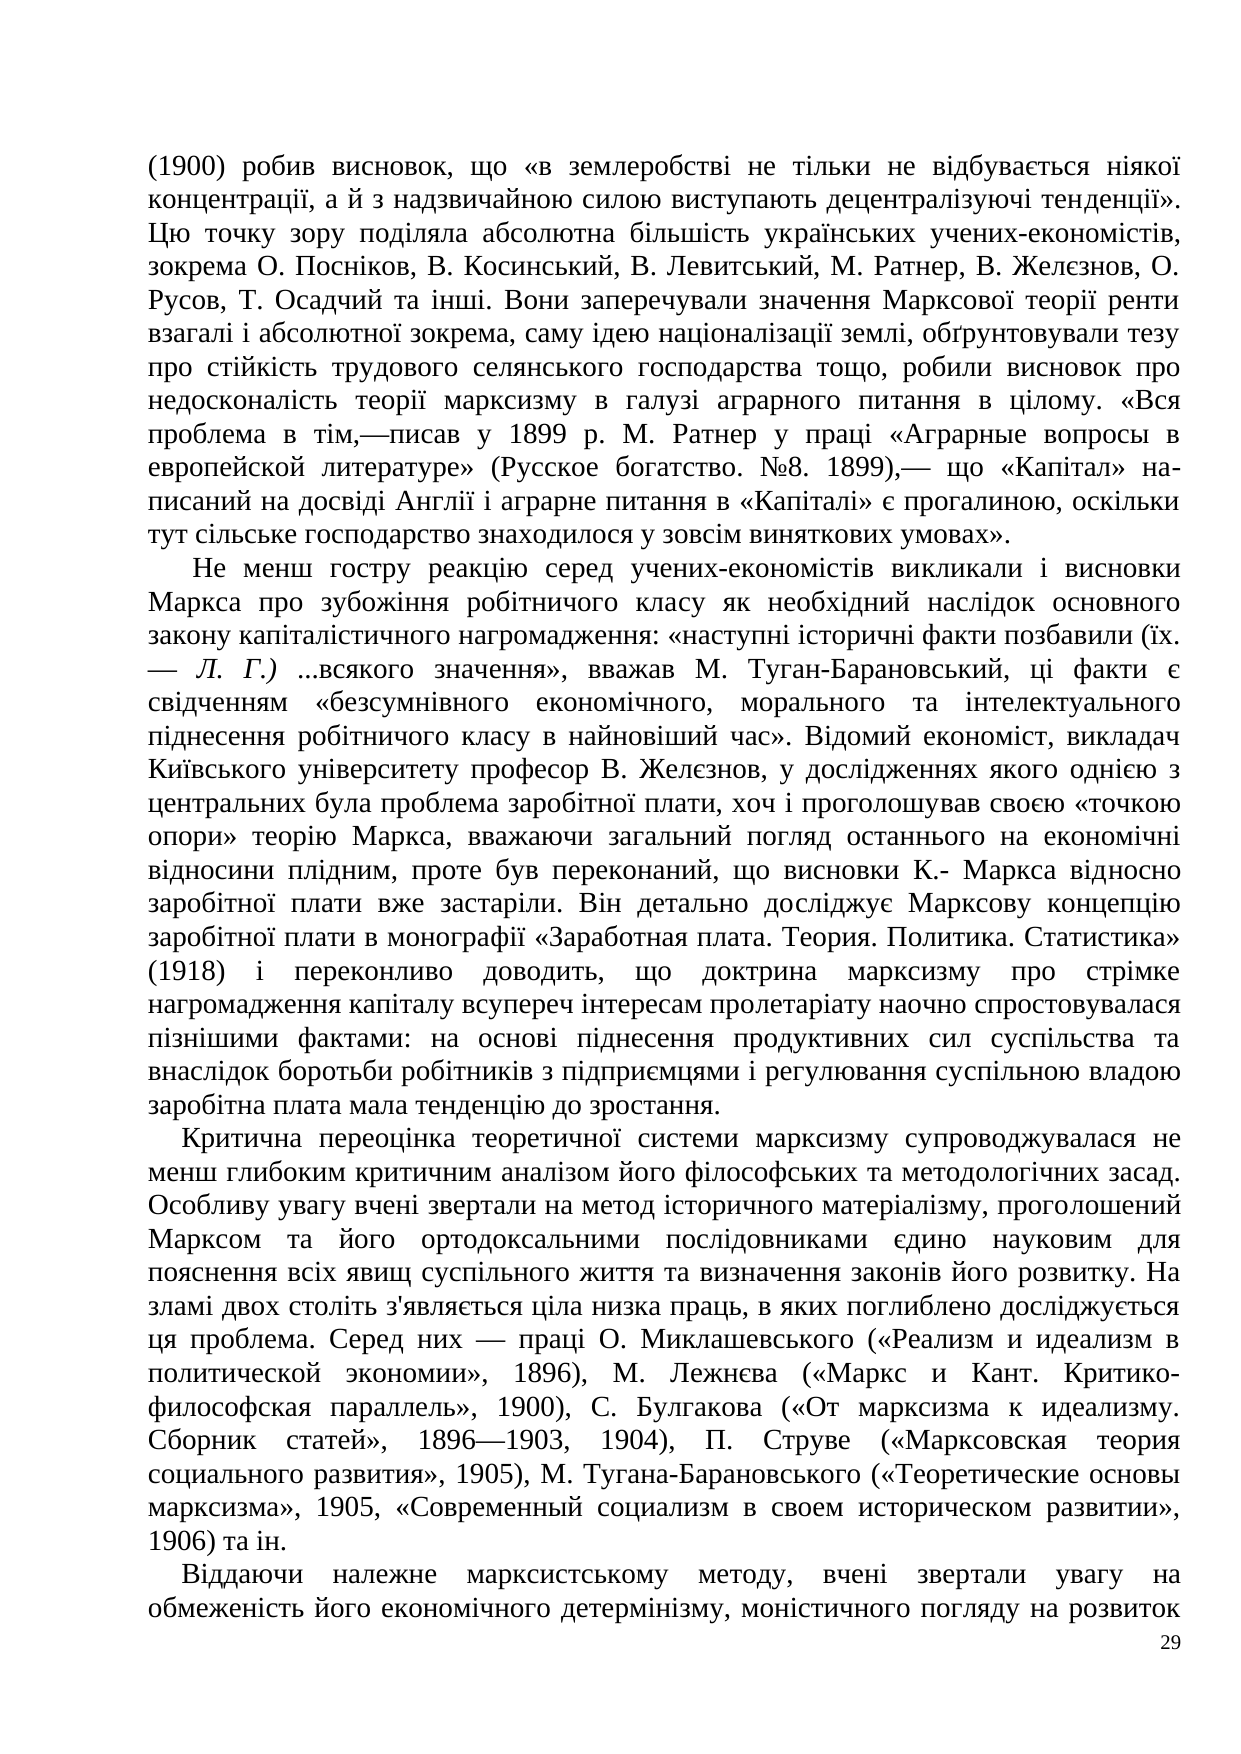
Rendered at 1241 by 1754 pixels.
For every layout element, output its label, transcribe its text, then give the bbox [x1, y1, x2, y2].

text Критична переоцінка теоретичної системи марксизму супроводжувалася не менш глибоким критичним аналізом його філософських та методологічних засад. Особливу увагу вчені звертали на метод історичного матеріалізму, проголошений Марксом та його ортодоксальними послідовниками єдино науковим для пояснення всіх явищ суспільного життя та визначення законів його розвитку. На зламі двох століть з'являється ціла низка праць, в яких поглиблено досліджується ця проблема. Серед них — праці О. Миклашевського («Реализм и идеализм в политической экономии», 1896), М. Лежнєва («Маркс и Кант. Критико-философская параллель», 1900), С. Булгакова («От марксизма к идеализму. Сборник статей», 1896—1903, 1904), П. Струве («Марксовская теория социального развития», 1905), М. Тугана-Барановського («Теоретические основы марксизма», 1905, «Современный социализм в своем историческом развитии», 1906) та ін. [148, 1120, 1181, 1556]
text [148, 148, 1181, 550]
text Не менш гостру реакцію серед учених-економістів викликали і висновки Маркса про зубожіння робітничого класу як необхідний наслідок основного закону капіталістичного нагромадження: «наступні історичні факти позбавили (їх.— Л. Г.) ...всякого значення», вважав М. Туган-Барановський, ці факти є свідченням «безсумнівного економічного, морального та інтелектуального піднесення робітничого класу в найновіший час». Відомий економіст, викладач Київського університету професор В. Желєзнов, у дослідженнях якого однією з центральних була проблема заробітної плати, хоч і проголошував своєю «точкою опори» теорію Маркса, вважаючи загальний погляд останнього на економічні відносини плідним, проте був переконаний, що висновки К.- Маркса відносно заробітної плати вже застаріли. Він детально досліджує Марксову концепцію заробітної плати в монографії «Заработная плата. Теория. Политика. Статистика» (1918) і переконливо доводить, що доктрина марксизму про стрімке нагромадження капіталу всупереч інтересам пролетаріату наочно спростовувалася пізнішими фактами: на основі піднесення продуктивних сил суспільства та внаслідок боротьби робітників з підприємцями і регулювання суспільною владою заробітна плата мала тенденцію до зростання. [148, 550, 1181, 1120]
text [148, 1556, 1181, 1623]
